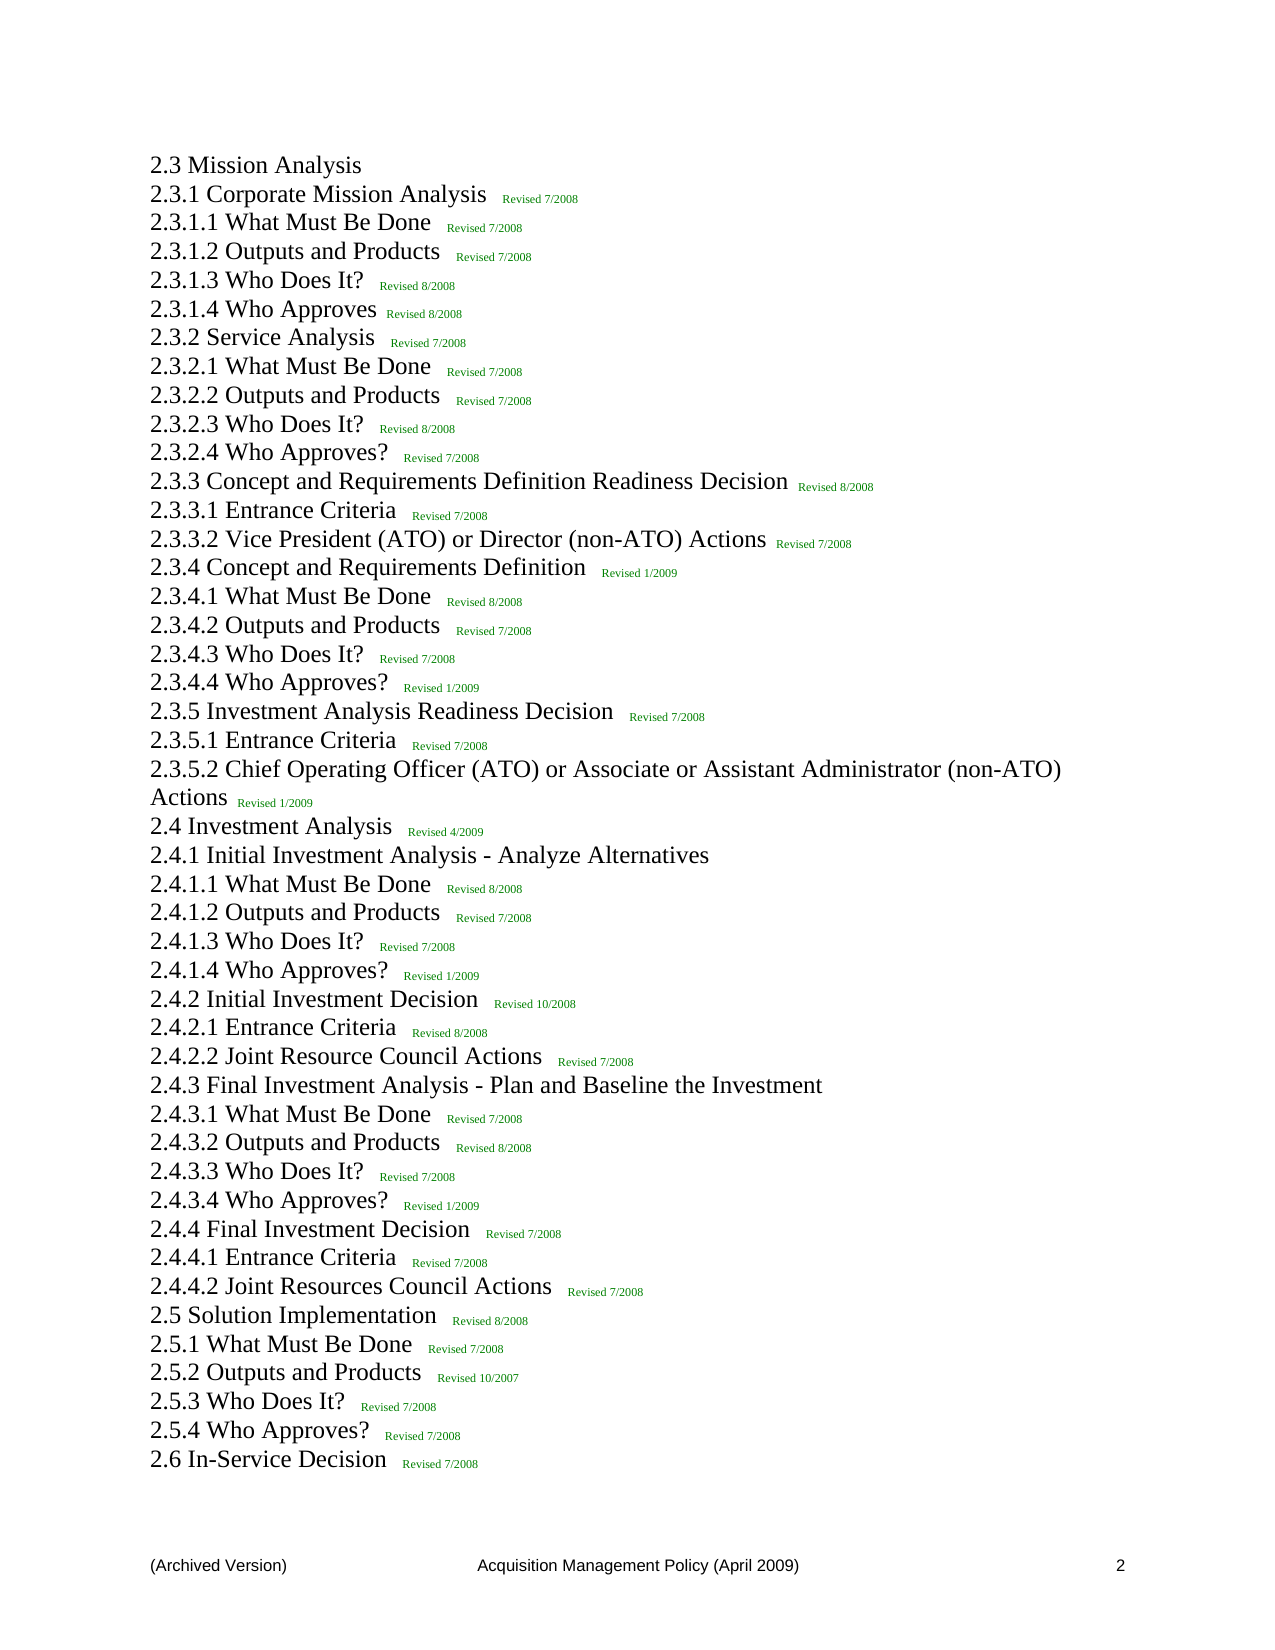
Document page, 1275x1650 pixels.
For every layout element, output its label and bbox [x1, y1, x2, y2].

text [150, 150, 1125, 1472]
